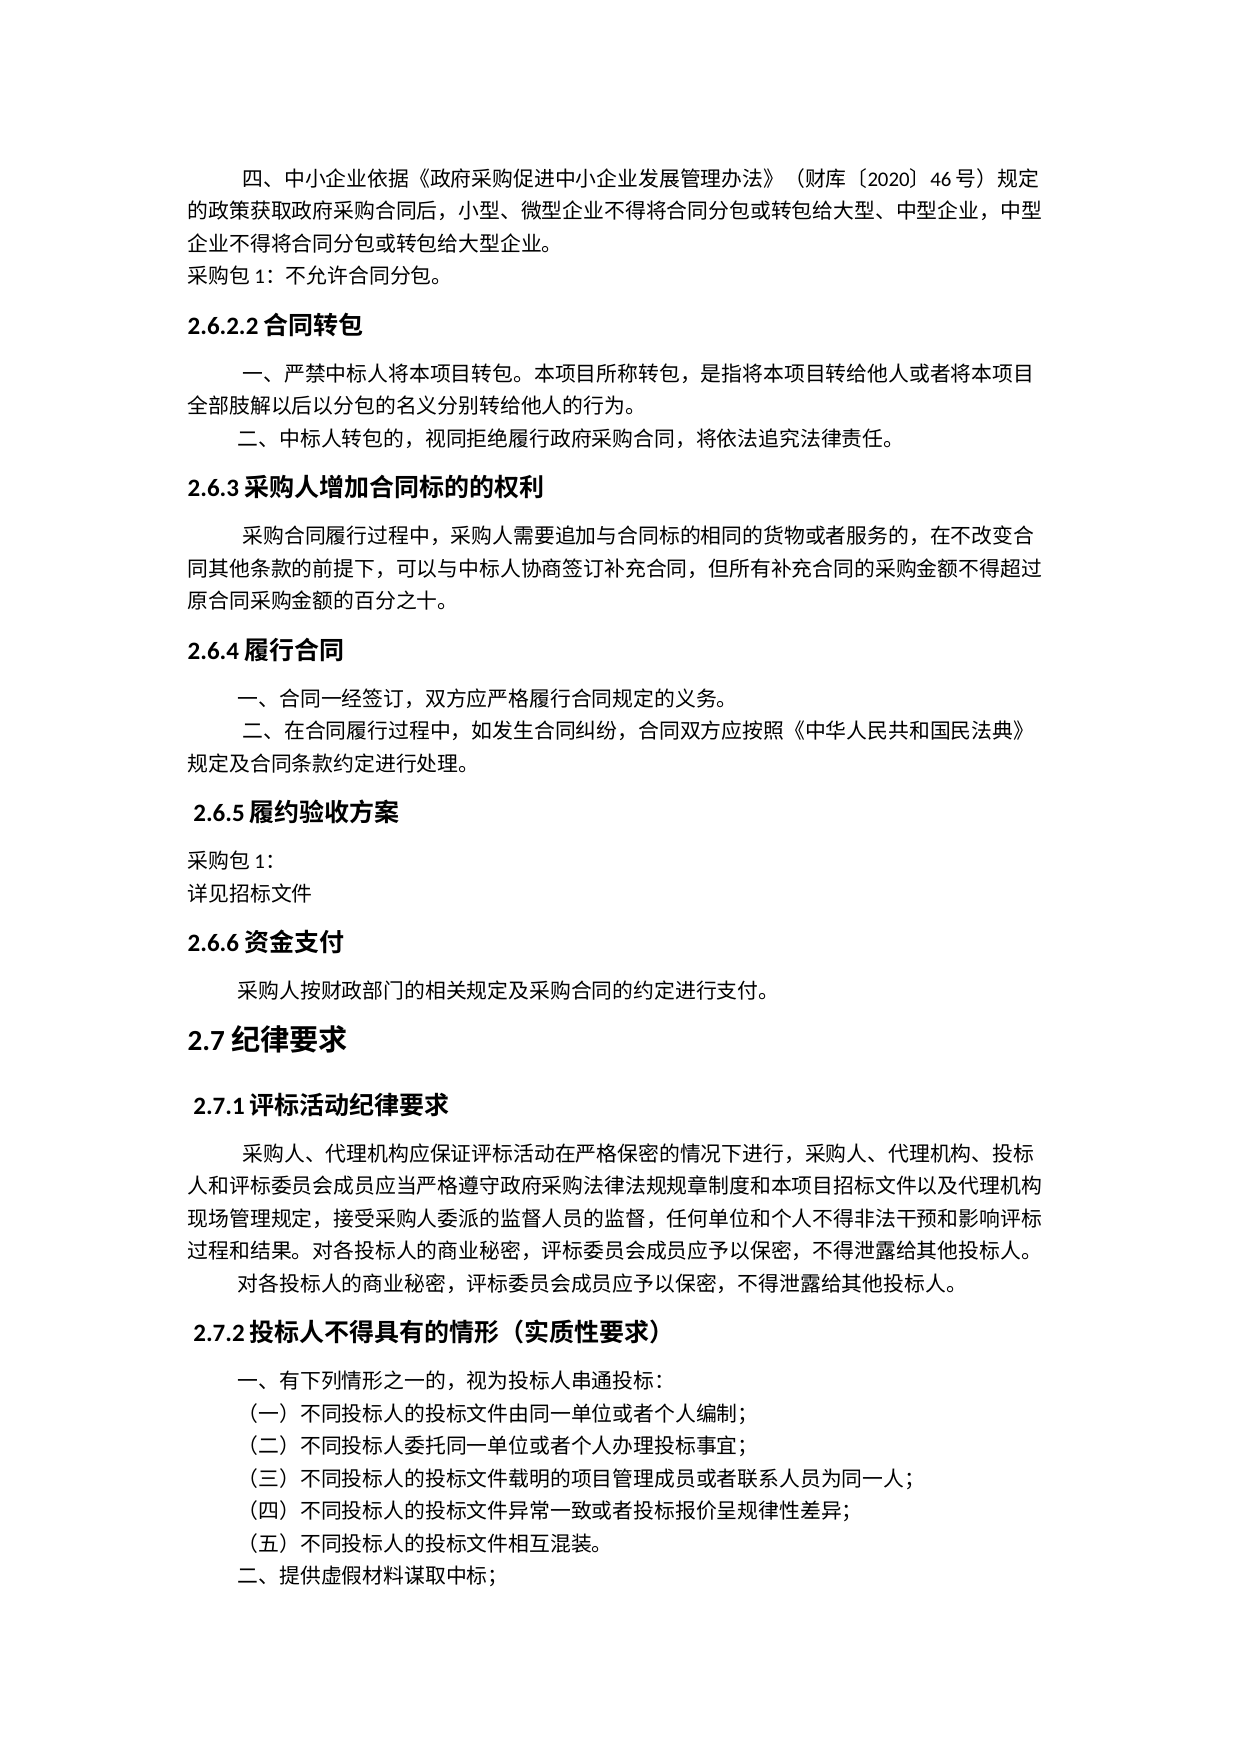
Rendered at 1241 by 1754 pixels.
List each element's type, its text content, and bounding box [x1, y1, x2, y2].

text 2.7.1评标活动纪律要求 [187, 1072, 1053, 1137]
text 采购人、代理机构应保证评标活动在严格保密的情况下进行，采购人、代理机构、投标人和评标委员会成员应当严格遵守政府采购法律法规规章制度和本项目招标文件以及代理机构现场管理规定，接受采购人委派的监督人员的监督，任何单位和个人不得非法干预和影响评标过程和结果。对各投标人的商业秘密，评标委员会成员应予以保密，不得泄露给其他投标人。 [187, 1137, 1053, 1267]
text 二、中标人转包的，视同拒绝履行政府采购合同，将依法追究法律责任。 [187, 422, 1053, 454]
text 2.7.2投标人不得具有的情形（实质性要求） [187, 1299, 1053, 1364]
text （二）不同投标人委托同一单位或者个人办理投标事宜； [187, 1429, 1053, 1462]
text 2.6.6资金支付 [187, 909, 1053, 974]
text 一、合同一经签订，双方应严格履行合同规定的义务。 [187, 682, 1053, 714]
text （三）不同投标人的投标文件载明的项目管理成员或者联系人员为同一人； [187, 1462, 1053, 1494]
text 2.7纪律要求 [187, 1007, 1053, 1072]
text （五）不同投标人的投标文件相互混装。 [187, 1527, 1053, 1559]
text 2.6.4履行合同 [187, 617, 1053, 682]
text 详见招标文件 [187, 877, 1053, 909]
text 采购包1：不允许合同分包。 [187, 259, 1053, 292]
text 采购包1： [187, 844, 1053, 877]
text 二、提供虚假材料谋取中标； [187, 1559, 1053, 1592]
text 采购人按财政部门的相关规定及采购合同的约定进行支付。 [187, 974, 1053, 1007]
text 一、严禁中标人将本项目转包。本项目所称转包，是指将本项目转给他人或者将本项目全部肢解以后以分包的名义分别转给他人的行为。 [187, 357, 1053, 422]
text 2.6.3采购人增加合同标的的权利 [187, 454, 1053, 519]
text 2.6.2.2合同转包 [187, 292, 1053, 357]
text 对各投标人的商业秘密，评标委员会成员应予以保密，不得泄露给其他投标人。 [187, 1267, 1053, 1299]
text 采购合同履行过程中，采购人需要追加与合同标的相同的货物或者服务的，在不改变合同其他条款的前提下，可以与中标人协商签订补充合同，但所有补充合同的采购金额不得超过原合同采购金额的百分之十。 [187, 519, 1053, 617]
text 一、有下列情形之一的，视为投标人串通投标： [187, 1364, 1053, 1397]
text 2.6.5履约验收方案 [187, 779, 1053, 844]
text （四）不同投标人的投标文件异常一致或者投标报价呈规律性差异； [187, 1494, 1053, 1527]
text 二、在合同履行过程中，如发生合同纠纷，合同双方应按照《中华人民共和国民法典》规定及合同条款约定进行处理。 [187, 714, 1053, 779]
text （一）不同投标人的投标文件由同一单位或者个人编制； [187, 1397, 1053, 1429]
text 四、中小企业依据《政府采购促进中小企业发展管理办法》（财库〔2020〕46号）规定的政策获取政府采购合同后，小型、微型企业不得将合同分包或转包给大型、中型企业，中型企业不得将合同分包或转包给大型企业。 [187, 162, 1053, 259]
